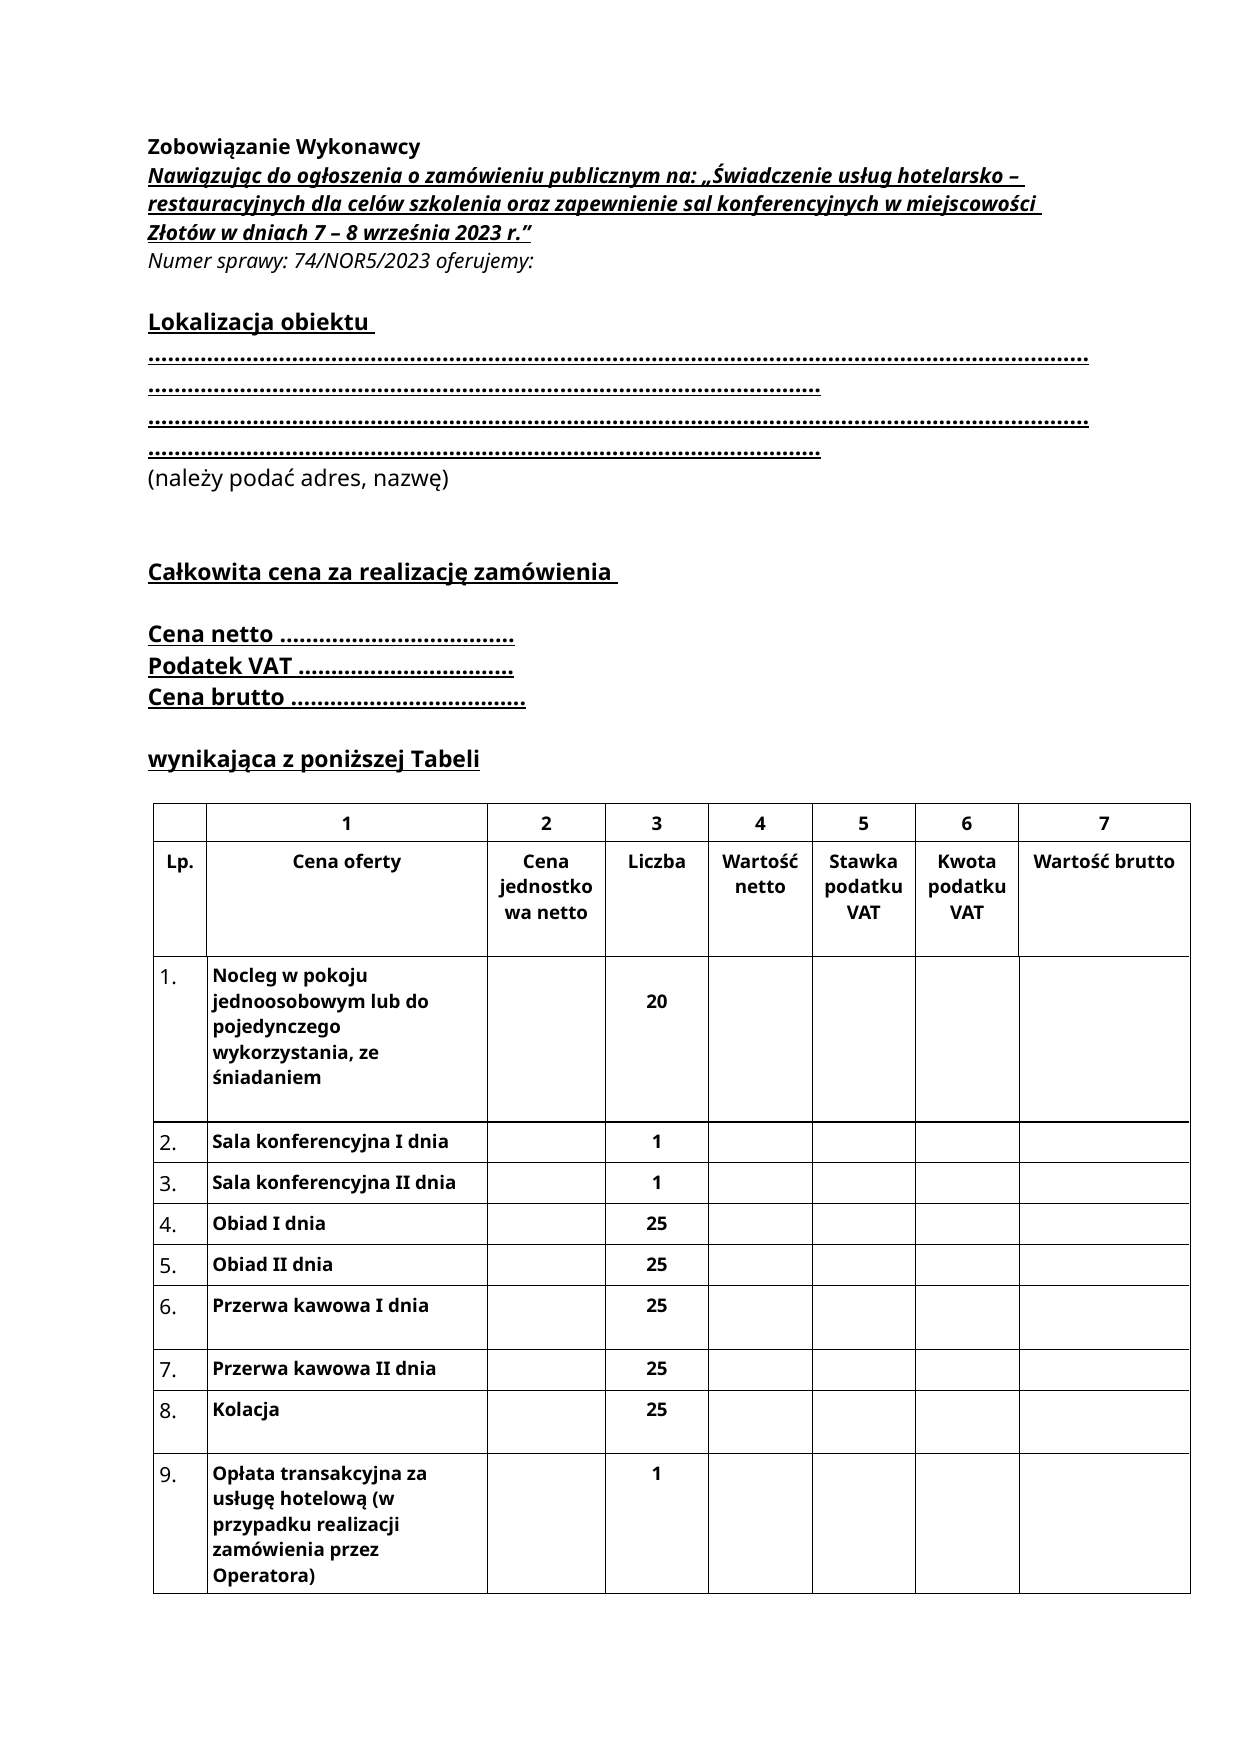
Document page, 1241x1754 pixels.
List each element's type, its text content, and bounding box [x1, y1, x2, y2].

table_cell [916, 1204, 1019, 1244]
table_cell Obiad II dnia [208, 1245, 487, 1285]
table_cell Stawka podatku VAT [813, 842, 915, 956]
table_cell [1020, 1349, 1190, 1389]
table_cell [488, 1204, 605, 1244]
table_cell 1. [154, 957, 207, 1121]
table_header 1 [207, 804, 487, 841]
text ……………………………………………………………………………………………………………………………………………………………………………………………………...……….………… [148, 400, 1093, 462]
table_cell 4. [154, 1204, 207, 1244]
table_cell [488, 1163, 605, 1203]
table_header 4 [709, 804, 812, 841]
text (należy podać adres, nazwę) [148, 462, 1093, 493]
table_cell [916, 1286, 1019, 1349]
table_cell [916, 1454, 1019, 1593]
table_cell [488, 1350, 605, 1389]
table_cell [709, 1204, 812, 1244]
table_cell [1020, 1121, 1190, 1162]
table_cell [709, 1123, 812, 1162]
table_cell 25 [606, 1204, 708, 1244]
table_cell [709, 1245, 812, 1285]
table_cell 25 [606, 1391, 708, 1453]
table_cell 25 [606, 1245, 708, 1285]
table_cell 1 [606, 1163, 708, 1203]
table_cell Nocleg w pokoju jednoosobowym lub do pojedynczego wykorzystania, ze śniadaniem [208, 957, 487, 1121]
table_cell [488, 1123, 605, 1162]
table_cell 1 [606, 1123, 708, 1162]
text Lokalizacja obiektu ……………………………………………………………………………………………………………………………………………………………………………………………………...……….………… [148, 306, 1093, 400]
table_cell Cena oferty [207, 842, 487, 956]
table_cell 25 [606, 1286, 708, 1349]
table_cell [709, 1391, 812, 1453]
table_cell [813, 957, 915, 1121]
table_cell [488, 1454, 605, 1593]
table_cell [916, 1350, 1019, 1389]
table_cell [916, 1245, 1019, 1285]
table_cell [1020, 1453, 1190, 1593]
table_cell 1 [606, 1454, 708, 1593]
table_cell Wartość brutto [1019, 842, 1190, 956]
table_header 2 [488, 804, 605, 841]
table_cell [488, 1286, 605, 1349]
table_cell 3. [154, 1163, 207, 1203]
table_cell [813, 1123, 915, 1162]
table_header 7 [1019, 804, 1190, 841]
table_cell 8. [154, 1391, 207, 1453]
table_cell [813, 1163, 915, 1203]
text Zobowiązanie Wykonawcy [148, 132, 1093, 161]
table_cell [488, 1245, 605, 1285]
table_cell Sala konferencyjna II dnia [208, 1163, 487, 1203]
table_cell 25 [606, 1350, 708, 1389]
table_cell [916, 1391, 1019, 1453]
table_cell [813, 1204, 915, 1244]
table_cell [813, 1454, 915, 1593]
table_cell Lp. [154, 842, 206, 956]
table_cell [813, 1391, 915, 1453]
table_cell [1020, 956, 1190, 1121]
table_cell [709, 1163, 812, 1203]
table_cell [1020, 1285, 1190, 1349]
table_cell [1020, 1162, 1190, 1203]
table_cell 2. [154, 1123, 207, 1162]
table_cell 7. [154, 1350, 207, 1389]
table_cell [709, 957, 812, 1121]
table_cell 6. [154, 1286, 207, 1349]
table_cell [813, 1245, 915, 1285]
text Cena netto ……………………………… [148, 618, 1093, 650]
table_cell Sala konferencyjna I dnia [208, 1123, 487, 1162]
table_cell Przerwa kawowa I dnia [208, 1286, 487, 1349]
text wynikająca z poniższej Tabeli [148, 743, 1093, 775]
table_cell [709, 1350, 812, 1389]
table_cell [1020, 1244, 1190, 1285]
table_cell 9. [154, 1454, 207, 1593]
table_cell [1020, 1203, 1190, 1244]
table_cell [813, 1350, 915, 1389]
text Podatek VAT …………………………… [148, 650, 1093, 681]
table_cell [208, 1454, 487, 1593]
table_cell [916, 1123, 1019, 1162]
table_cell Cena jednostkowa netto [488, 842, 605, 956]
table_cell [1020, 1390, 1190, 1453]
table_cell [488, 1391, 605, 1453]
table_cell [709, 1454, 812, 1593]
text Całkowita cena za realizację zamówienia [148, 556, 1093, 587]
table_header 6 [916, 804, 1018, 841]
text Numer sprawy: 74/NOR5/2023 oferujemy: [148, 246, 1093, 275]
table_header 5 [813, 804, 915, 841]
table_cell Kolacja [208, 1391, 487, 1453]
table_cell [813, 1286, 915, 1349]
table_cell 5. [154, 1245, 207, 1285]
table_cell [916, 1163, 1019, 1203]
table_header [154, 804, 206, 841]
table_cell [709, 1286, 812, 1349]
table_cell Liczba [606, 842, 708, 956]
table_cell 20 [606, 957, 708, 1121]
table_header 3 [606, 804, 708, 841]
table_cell [916, 957, 1019, 1121]
table_cell Obiad I dnia [208, 1204, 487, 1244]
text Nawiązując do ogłoszenia o zamówieniu publicznym na: „Świadczenie usług hotelarsko – restauracyjnych dla celów szkolenia oraz zapewnienie sal konferencyjnych w miejscowości Złotów w dniach 7 – 8 września 2023 r.” [148, 161, 1093, 246]
table_cell Wartość netto [709, 842, 812, 956]
table_cell [488, 957, 605, 1121]
table_cell Przerwa kawowa II dnia [208, 1350, 487, 1389]
text Cena brutto ……………………………... [148, 681, 1093, 712]
table_cell Kwota podatku VAT [916, 842, 1018, 956]
